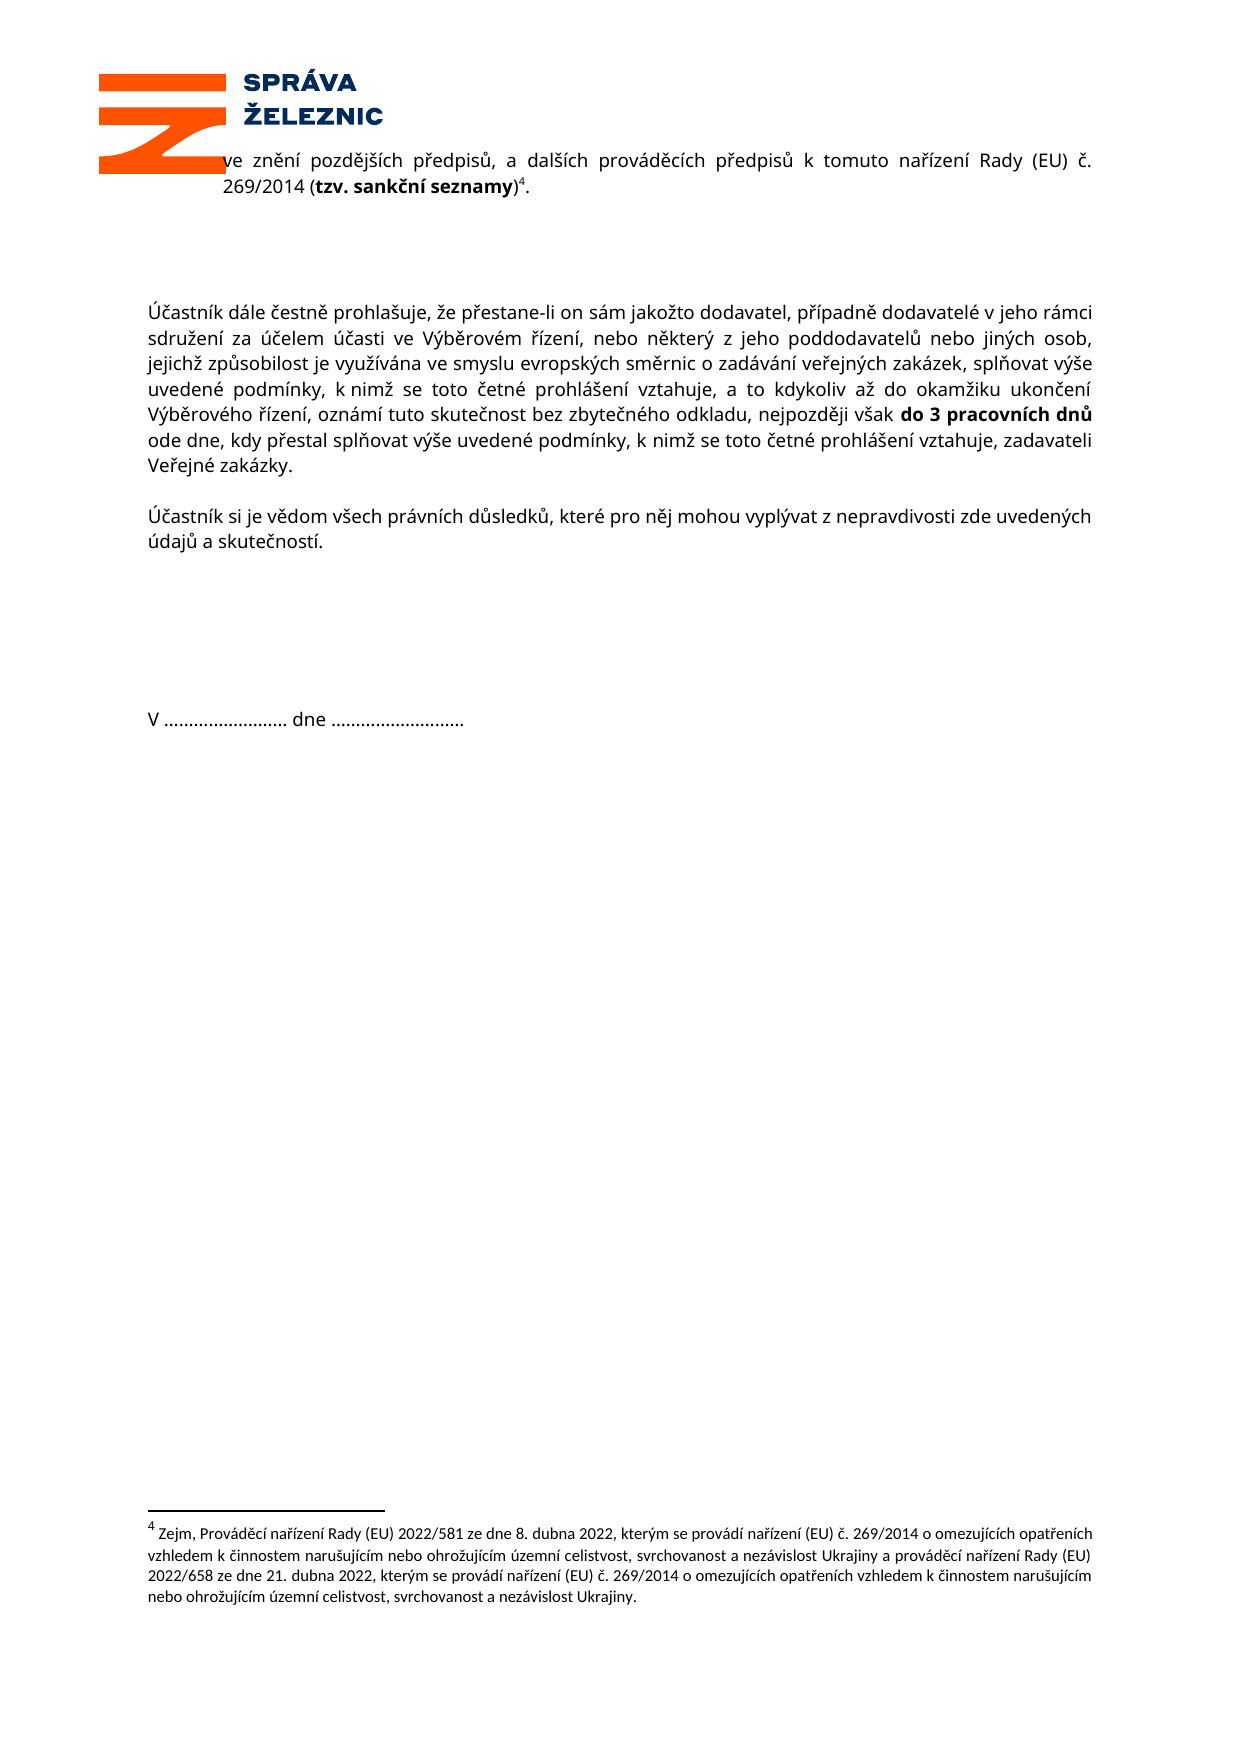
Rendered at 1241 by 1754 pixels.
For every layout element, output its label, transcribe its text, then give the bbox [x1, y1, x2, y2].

text Účastník dále čestně prohlašuje, že přestane-li on sám jakožto dodavatel, případně dodavatelé v jeho rámci sdružení za účelem účasti ve Výběrovém řízení, nebo některý z jeho poddodavatelů nebo jiných osob, jejichž způsobilost je využívána ve smyslu evropských směrnic o zadávání veřejných zakázek, splňovat výše uvedené podmínky, k nimž se toto četné prohlášení vztahuje, a to kdykoliv až do okamžiku ukončení Výběrového řízení, oznámí tuto skutečnost bez zbytečného odkladu, nejpozději však do 3 pracovních dnů ode dne, kdy přestal splňovat výše uvedené podmínky, k nimž se toto četné prohlášení vztahuje, zadavateli Veřejné zakázky. [148, 300, 1093, 478]
list on sám jakožto dodavatel, případně dodavatelé v jeho rámci sdružení za účelem účasti v Zadávacím řízení, ani žádný z jeho poddodavatelů nebo jiných osob, jejichž způsobilost je využívána ve smyslu evropských směrnic o zadávání veřejných zakázek, nejsou osobami dle článku 2 nařízení Rady (EU) č. 269/2014 ze dne 17. března 2014, o omezujících opatřeních vzhledem k činnostem narušujícím nebo ohrožujícím územní celistvost, svrchovanost a nezávislost Ukrajiny, ve znění pozdějších předpisů, a dalších prováděcích předpisů k tomuto nařízení Rady (EU) č. 269/2014 (tzv. sankční seznamy). [185, 148, 1093, 199]
text Účastník si je vědom všech právních důsledků, které pro něj mohou vyplývat z nepravdivosti zde uvedených údajů a skutečností. [148, 503, 1093, 554]
text V ………………….… dne ……………………… [148, 706, 1093, 731]
